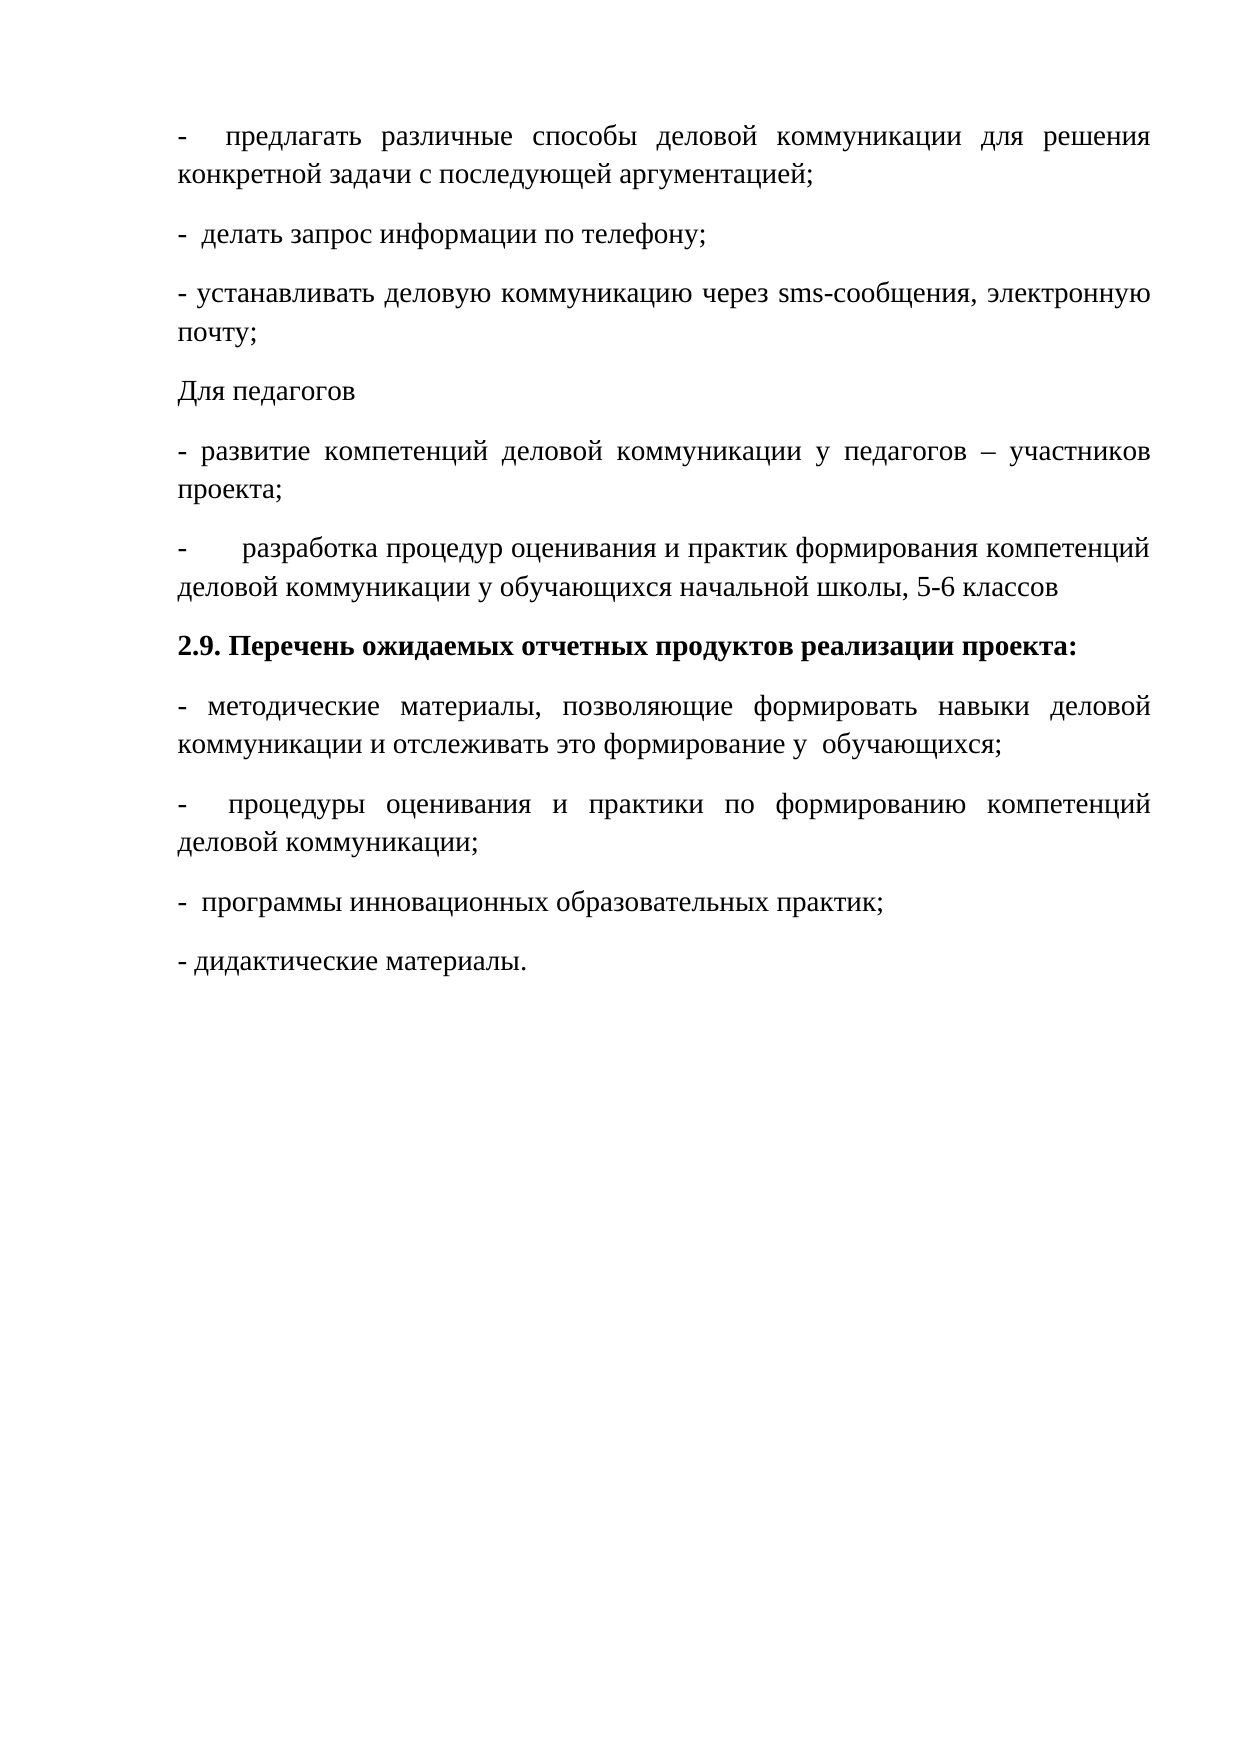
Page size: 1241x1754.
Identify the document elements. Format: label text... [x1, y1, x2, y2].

text - развитие компетенций деловой коммуникации у педагогов – участников проекта; [177, 433, 1152, 505]
text - разработка процедур оценивания и практик формирования компетенций деловой коммуникации у обучающихся начальной школы, 5-6 классов [177, 531, 1152, 603]
text - процедуры оценивания и практики по формированию компетенций деловой коммуникации; [177, 786, 1152, 858]
text Для педагогов [177, 373, 1152, 407]
text - программы инновационных образовательных практик; [177, 884, 1152, 917]
text - дидактические материалы. [177, 943, 1152, 977]
text - методические материалы, позволяющие формировать навыки деловой коммуникации и отслеживать это формирование у обучающихся; [177, 688, 1152, 760]
text - предлагать различные способы деловой коммуникации для решения конкретной задачи с последующей аргументацией; [177, 118, 1152, 190]
text 2.9. Перечень ожидаемых отчетных продуктов реализации проекта: [177, 628, 1152, 662]
text - делать запрос информации по телефону; [177, 216, 1152, 249]
text - устанавливать деловую коммуникацию через sms-сообщения, электронную почту; [177, 275, 1152, 347]
